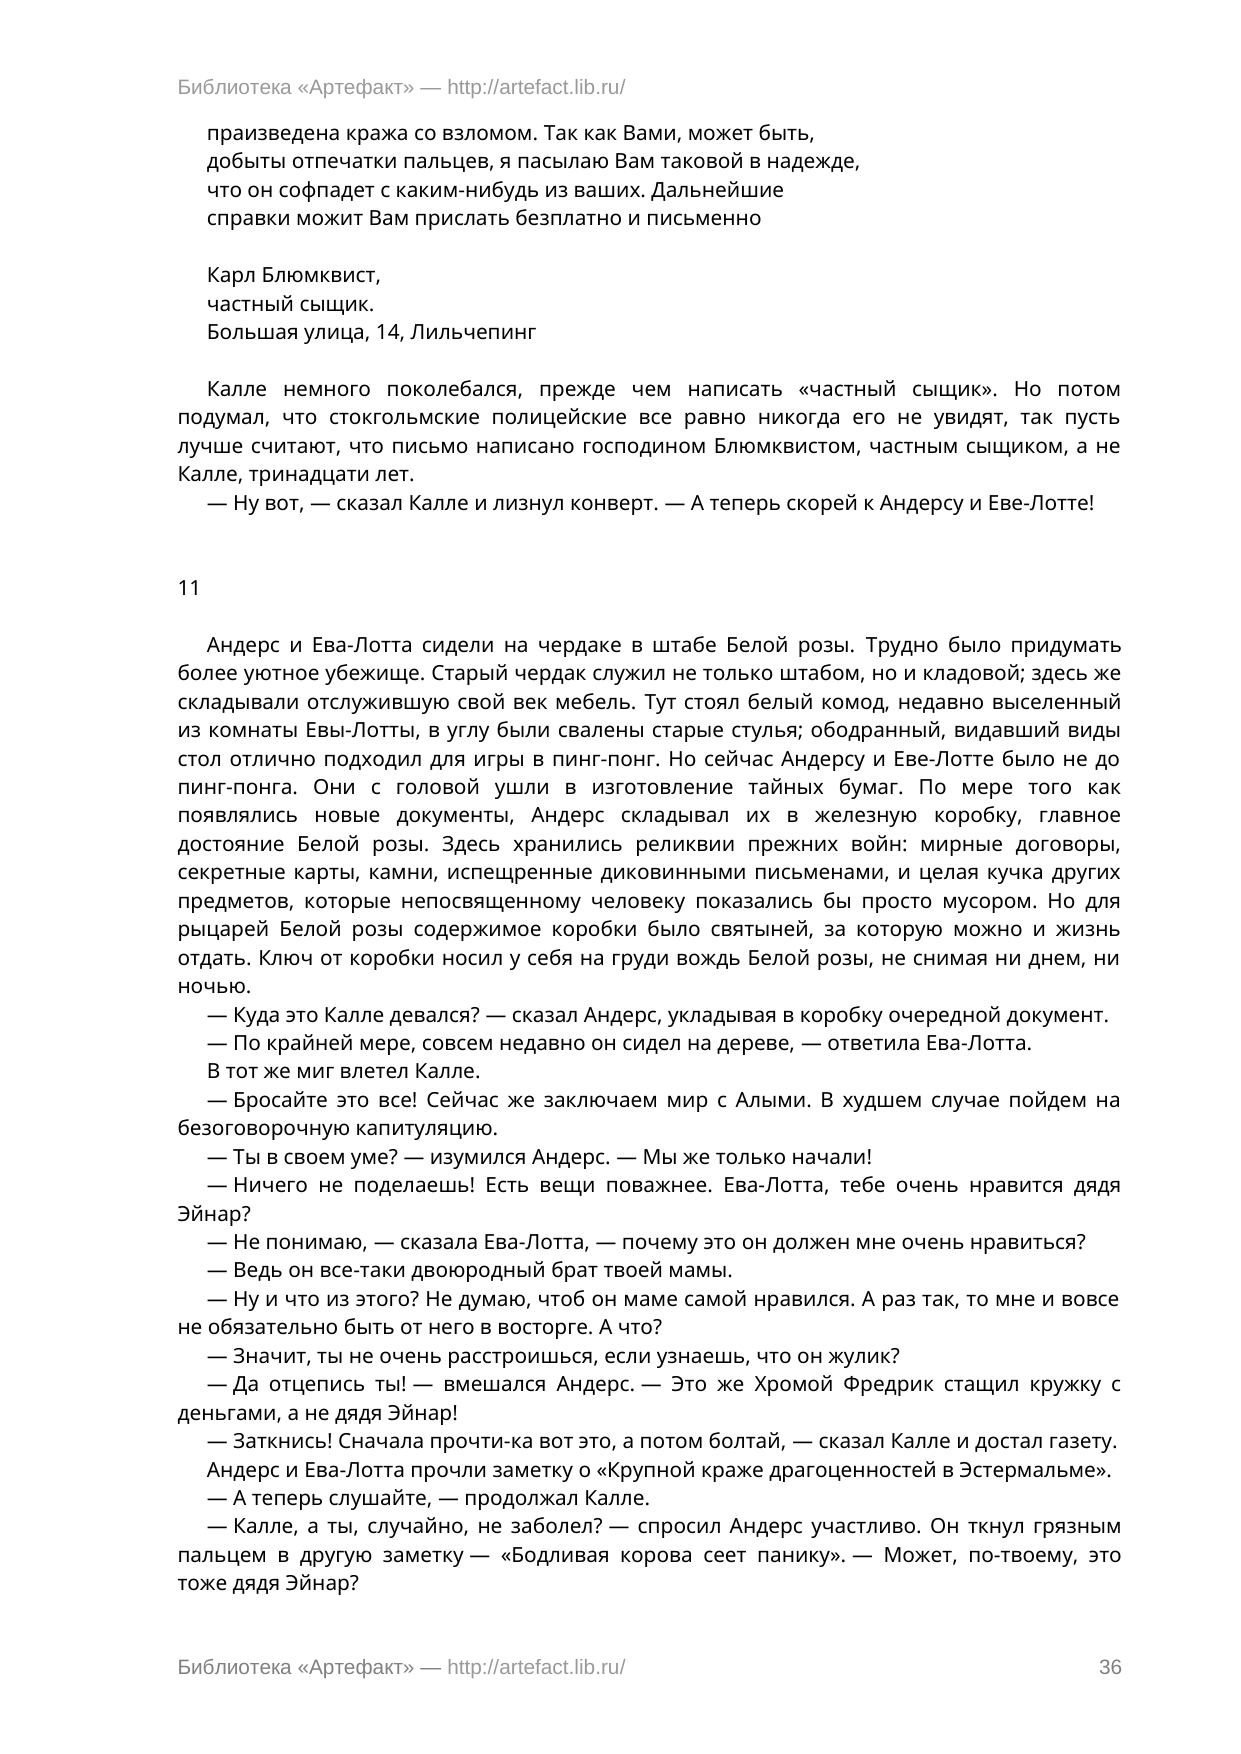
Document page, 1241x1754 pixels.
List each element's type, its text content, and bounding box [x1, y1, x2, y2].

text — Куда это Калле девался? — сказал Андерс, укладывая в коробку очередной документ. [177, 1000, 1122, 1028]
text — По крайней мере, совсем недавно он сидел на дереве, — ответила Ева-Лотта. [177, 1028, 1122, 1057]
text Карл Блюмквист, [177, 260, 1122, 289]
text — Бросайте это все! Сейчас же заключаем мир с Алыми. В худшем случае пойдем на безоговорочную капитуляцию. [177, 1085, 1122, 1142]
text — Tы в своем уме? — изумился Андерс. — Мы же только начали! [177, 1142, 1122, 1170]
text добыты отпечатки пальцев, я пасылаю Вам таковой в надежде, [177, 147, 1122, 175]
text — А теперь слушайте, — продолжал Калле. [177, 1483, 1122, 1512]
text справки можит Вам прислать безплатно и письменно [177, 203, 1122, 232]
text Большая улица, 14, Лильчепинг [177, 317, 1122, 346]
text — Ведь он все-таки двоюродный брат твоей мамы. [177, 1256, 1122, 1284]
text 11 [177, 573, 1122, 602]
text — Ничего не поделаешь! Есть вещи поважнее. Ева-Лотта, тебе очень нравится дядя Эйнар? [177, 1170, 1122, 1227]
text — Да отцепись ты! — вмешался Андерс. — Это же Xромой Фредрик стащил кружку с деньгами, а не дядя Эйнар! [177, 1369, 1122, 1426]
text — Не понимаю, — сказала Ева-Лотта, — почему это он должен мне очень нравиться? [177, 1227, 1122, 1256]
text — Значит, ты не очень расстроишься, если узнаешь, что он жулик? [177, 1341, 1122, 1369]
text Андерс и Ева-Лотта прочли заметку о «Крупной краже драгоценностей в Эстермальме». [177, 1455, 1122, 1483]
text В тот же миг влетел Калле. [177, 1057, 1122, 1085]
text Андерс и Ева-Лотта сидели на чердаке в штабе Белой розы. Tрудно было придумать более уютное убежище. Старый чердак служил не только штабом, но и кладовой; здесь же складывали отслужившую свой век мебель. Tут стоял белый комод, недавно выселенный из комнаты Евы-Лотты, в углу были свалены старые стулья; ободранный, видавший виды стол отлично подходил для игры в пинг-понг. Но сейчас Андерсу и Еве-Лотте было не до пинг-понга. Они с головой ушли в изготовление тайных бумаг. По мере того как появлялись новые документы, Андерс складывал их в железную коробку, главное достояние Белой розы. Здесь хранились реликвии прежних войн: мирные договоры, секретные карты, камни, испещренные диковинными письменами, и целая кучка других предметов, которые непосвященному человеку показались бы просто мусором. Но для рыцарей Белой розы содержимое коробки было святыней, за которую можно и жизнь отдать. Ключ от коробки носил у себя на груди вождь Белой розы, не снимая ни днем, ни ночью. [177, 630, 1122, 1000]
text Калле немного поколебался, прежде чем написать «частный сыщик». Но потом подумал, что стокгольмские полицейские все равно никогда его не увидят, так пусть лучше считают, что письмо написано господином Блюмквистом, частным сыщиком, а не Калле, тринадцати лет. [177, 374, 1122, 488]
text — Заткнись! Сначала прочти-ка вот это, а потом болтай, — сказал Калле и достал газету. [177, 1426, 1122, 1455]
text частный сыщик. [177, 289, 1122, 317]
text что он софпадет с каким-нибудь из ваших. Дальнейшие [177, 175, 1122, 203]
text — Ну вот, — сказал Калле и лизнул конверт. — А теперь скорей к Андерсу и Еве-Лотте! [177, 488, 1122, 516]
text праизведена кража со взломом. Tак как Вами, может быть, [177, 118, 1122, 147]
text — Калле, а ты, случайно, не заболел? — спросил Андерс участливо. Он ткнул грязным пальцем в другую заметку — «Бодливая корова сеет панику». — Может, по-твоему, это тоже дядя Эйнар? [177, 1512, 1122, 1597]
text — Ну и что из этого? Не думаю, чтоб он маме самой нравился. А раз так, то мне и вовсе не обязательно быть от него в восторге. А что? [177, 1284, 1122, 1341]
